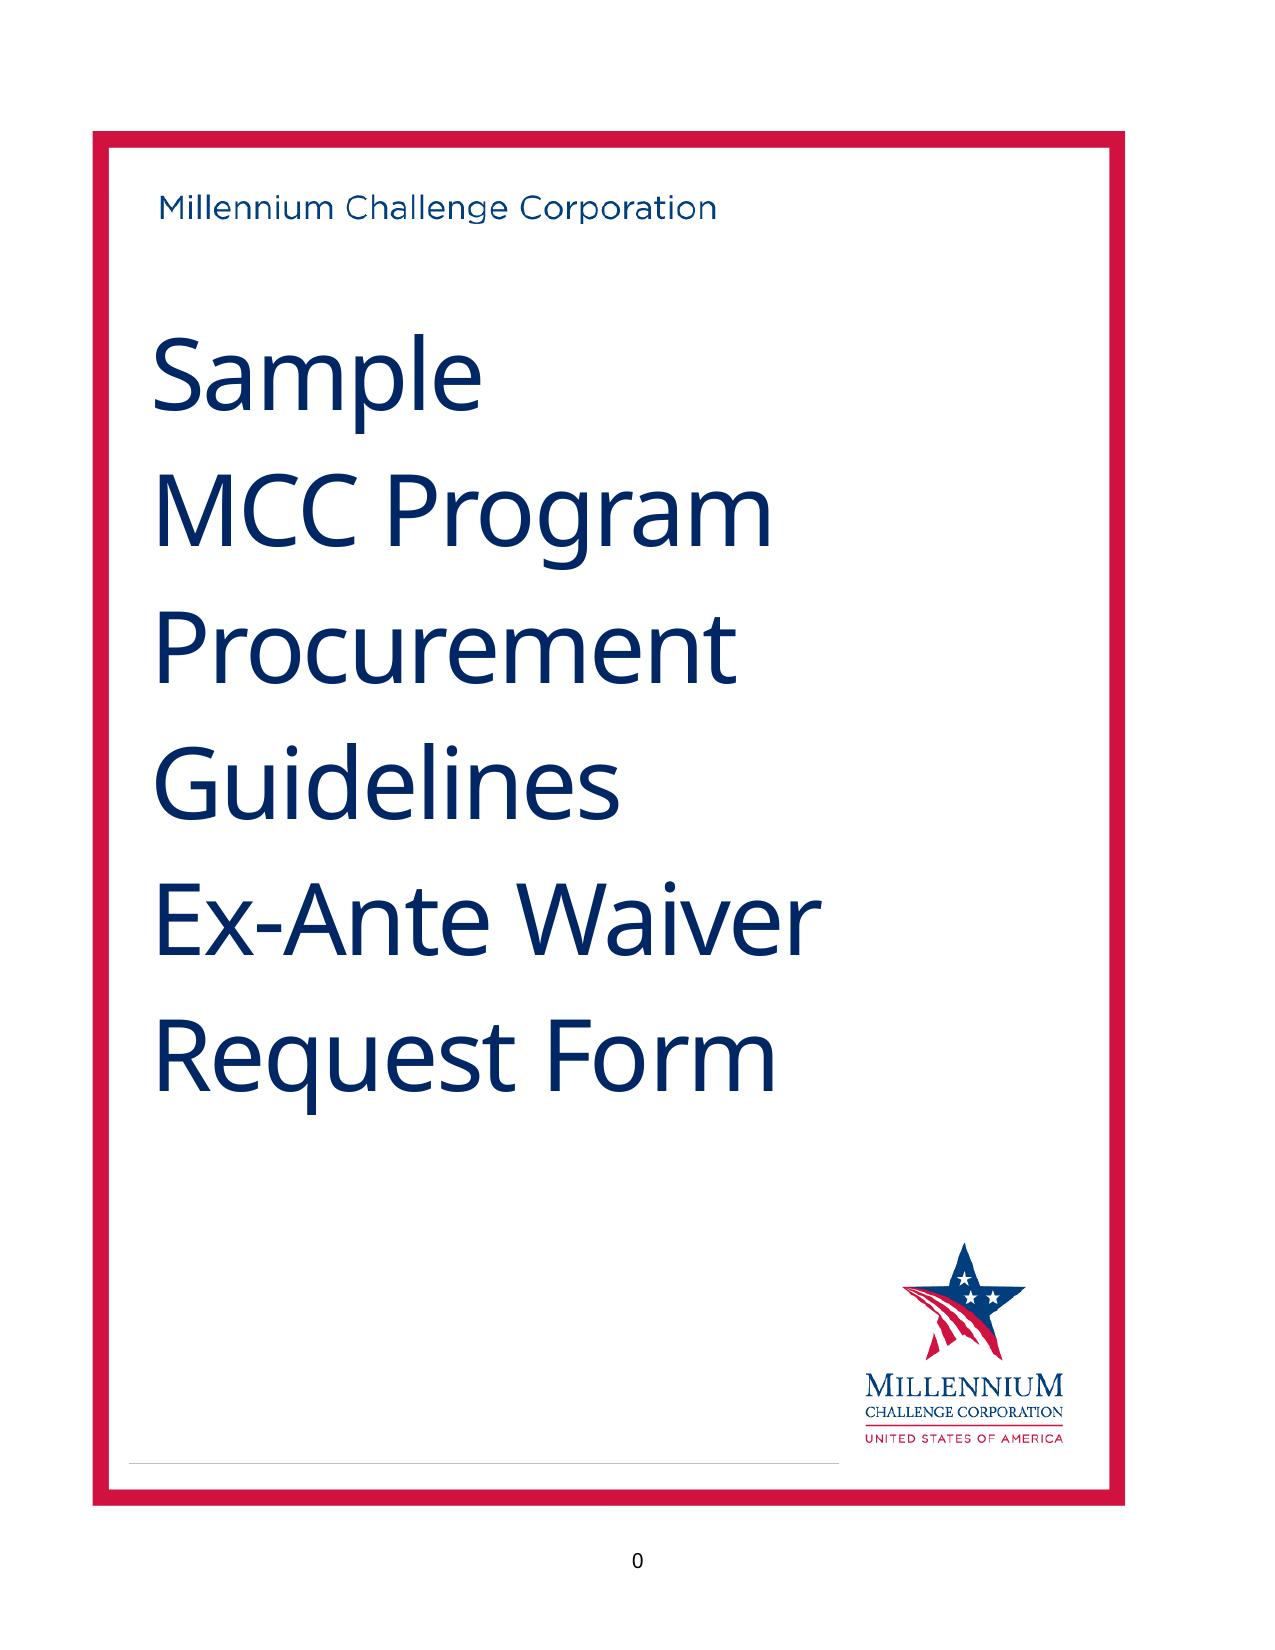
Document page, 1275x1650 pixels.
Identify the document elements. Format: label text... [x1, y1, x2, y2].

text Sample MCC Program Procurement Guidelines Ex-Ante Waiver Request Form [150, 304, 1191, 1121]
picture [92, 131, 1125, 1506]
